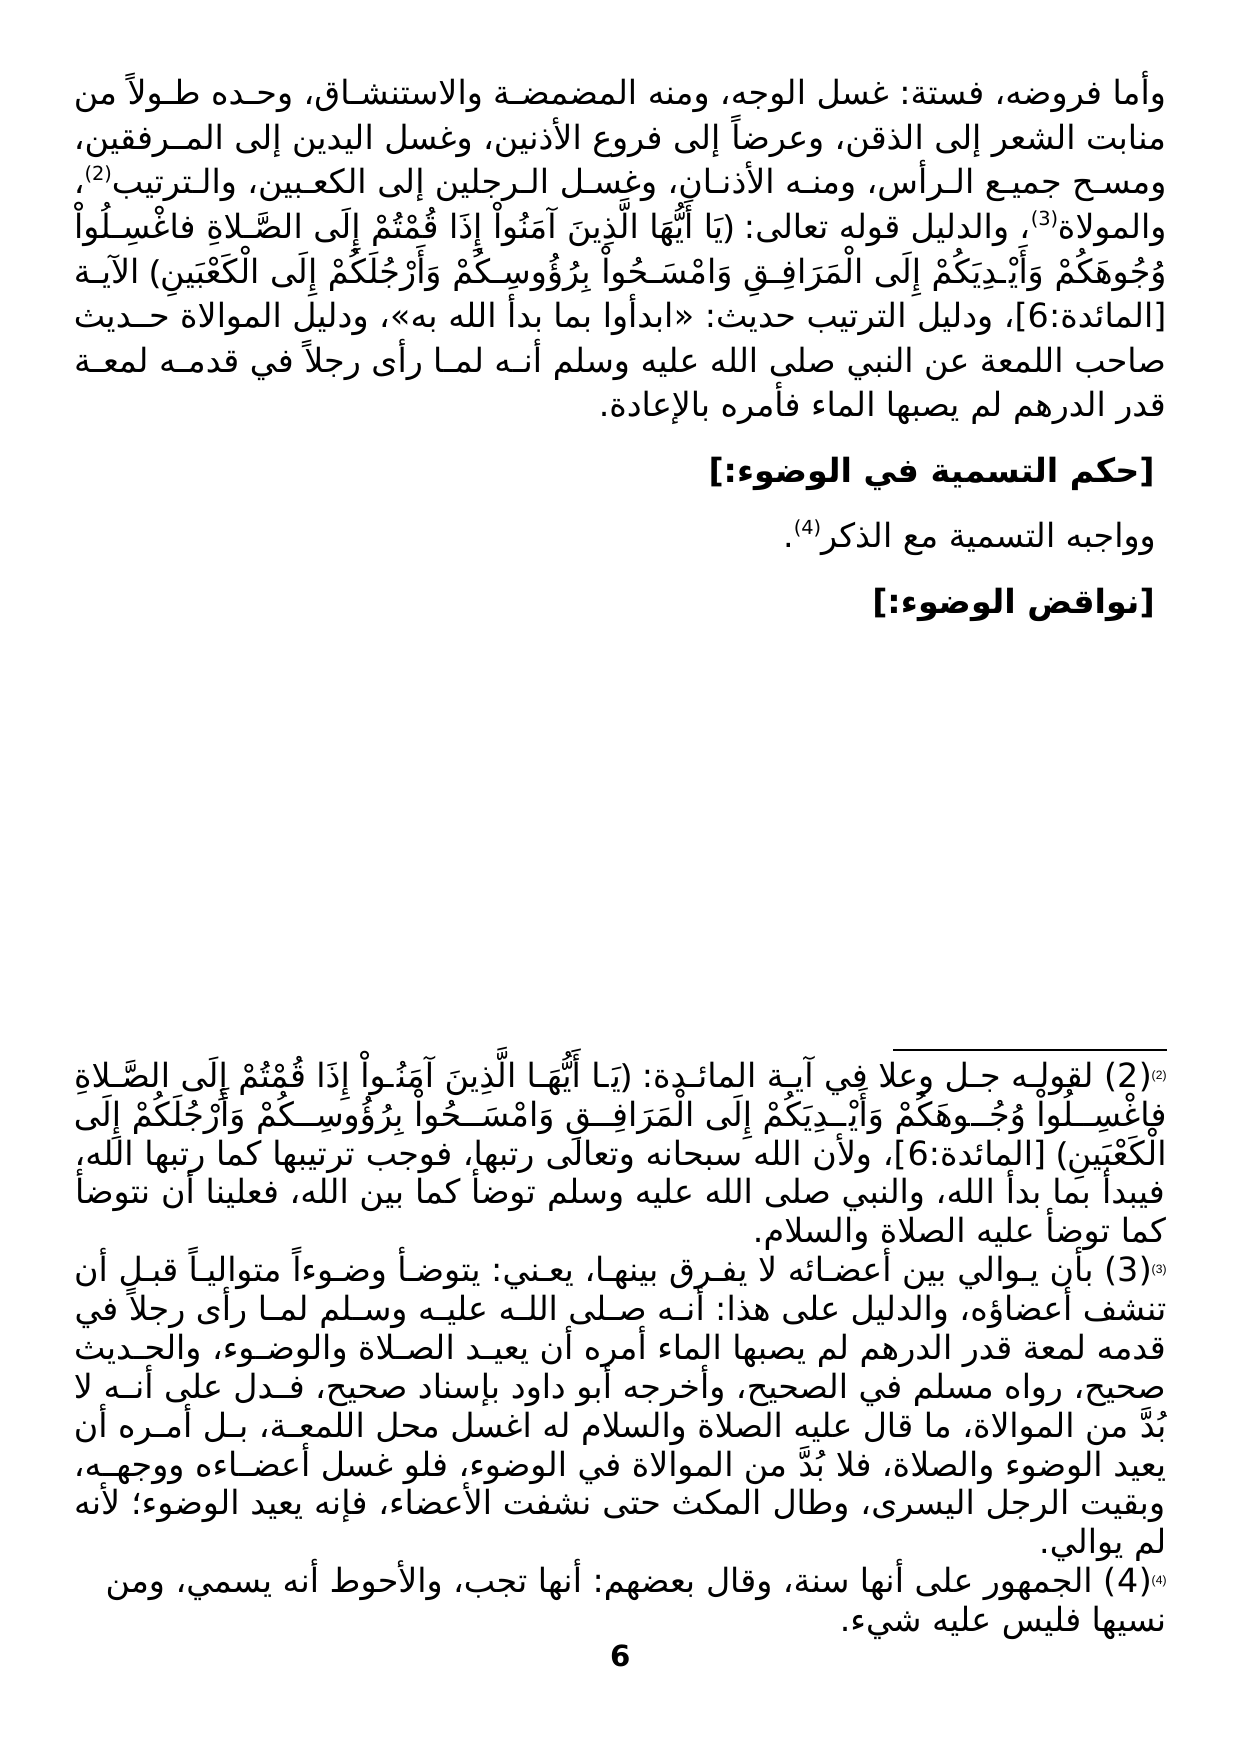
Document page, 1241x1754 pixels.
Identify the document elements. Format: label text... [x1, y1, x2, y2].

text وواجبه التسمية مع الذكر(4). [74, 517, 1166, 556]
text [حكم التسمية في الوضوء:] [74, 451, 1166, 490]
text وأما فروضه، فستة: غسل الوجه، ومنه المضمضة والاستنشاق، وحده طولاً من منابت الشعر إلى الذقن، وعرضاً إلى فروع الأذنين، وغسل اليدين إلى المرفقين، ومسح جميع الرأس، ومنه الأذنان، وغسل الرجلين إلى الكعبين، والترتيب(2)، والمولاة(3)، والدليل قوله تعالى: ﴿يَا أَيُّهَا الَّذِينَ آمَنُواْ إِذَا قُمْتُمْ إِلَى الصَّلاةِ فاغْسِلُواْ وُجُوهَكُمْ وَأَيْدِيَكُمْ إِلَى الْمَرَافِقِ وَامْسَحُواْ بِرُؤُوسِكُمْ وَأَرْجُلَكُمْ إِلَى الْكَعْبَينِ﴾ الآية [المائدة:6]، ودليل الترتيب حديث: «ابدأوا بما بدأ الله به»، ودليل الموالاة حديث صاحب اللمعة عن النبي صلى الله عليه وسلم أنه لما رأى رجلاً في قدمه لمعة قدر الدرهم لم يصبها الماء فأمره بالإعادة. [74, 74, 1166, 425]
text [نواقض الوضوء:] [74, 582, 1166, 621]
